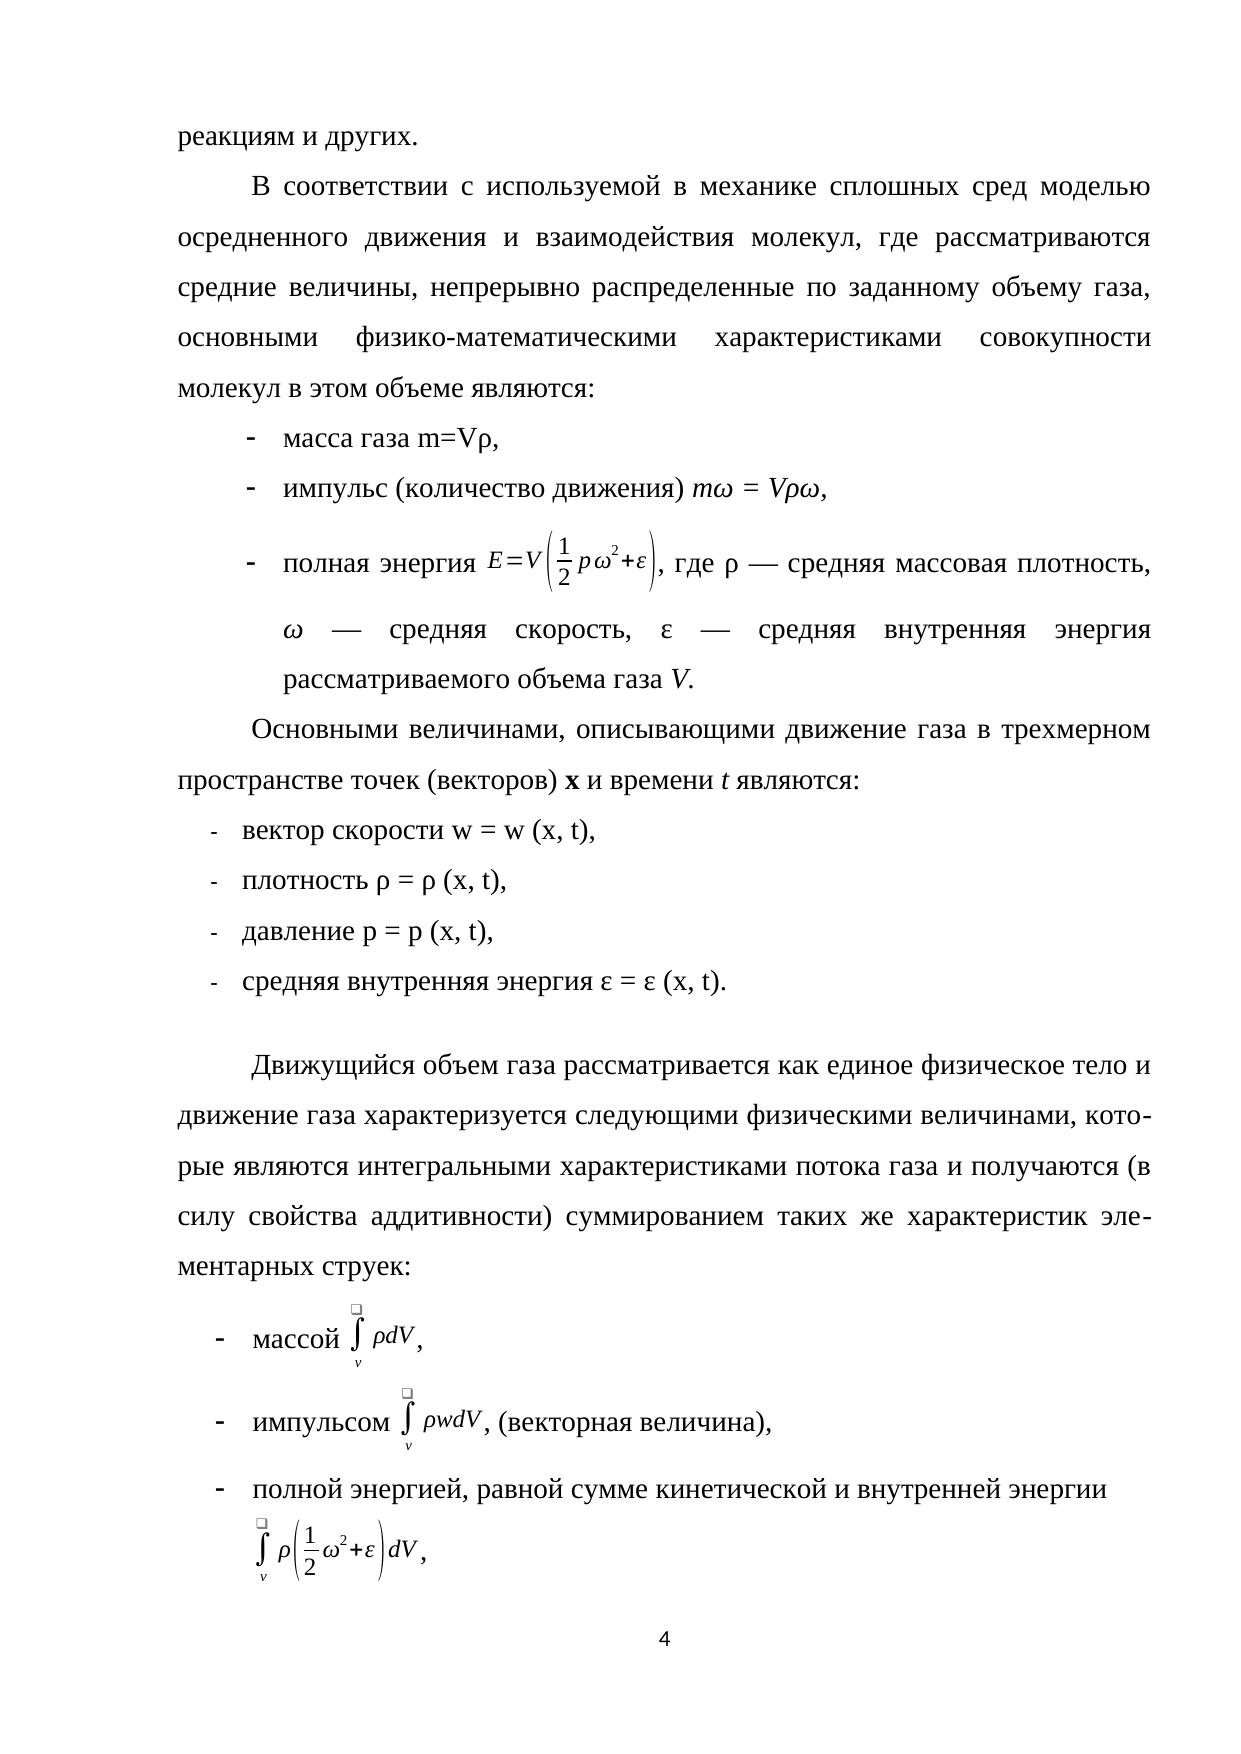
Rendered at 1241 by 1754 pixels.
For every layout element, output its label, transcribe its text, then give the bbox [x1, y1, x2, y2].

list масса газа m=Vρ, [246, 420, 1152, 454]
text В соответствии с используемой в механике сплошных сред моделью осредненного движения и взаимодействия молекул, где рассматриваются средние величины, непрерывно распределенные по заданному объему газа, основными физико-математическими характеристиками совокупности молекул в этом объеме являются: [177, 168, 1152, 403]
list вектор скорости w = w (x, t), [177, 812, 1152, 846]
list полной энергией, равной сумме кинетической и внутренней энергии , [215, 1471, 1152, 1585]
list давление p = p (х, t), [177, 913, 1152, 946]
list импульсом , (векторная величина), [215, 1388, 1152, 1454]
list полная энергия , где ρ — средняя массовая плотность, ω — средняя скорость, ε — средняя внутренняя энергия рассматриваемого объема газа V. [246, 529, 1152, 695]
list плотность ρ = ρ (х, t), [177, 862, 1152, 896]
list импульс (количество движения) mω = Vρω, [246, 470, 1152, 504]
list средняя внутренняя энергия ε = ε (х, t). [177, 963, 1152, 997]
list массой , [215, 1305, 1152, 1371]
text Основными величинами, описывающими движение газа в трехмерном пространстве точек (векторов) х и времени t являются: [177, 712, 1152, 795]
text Движущийся объем газа рассматривается как единое физическое тело и движение газа характеризуется следующими физическими величинами, которые являются интегральными характеристиками потока газа и получаются (в силу свойства аддитивности) суммированием таких же характеристик элементарных струек: [177, 1047, 1152, 1282]
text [177, 118, 1152, 152]
